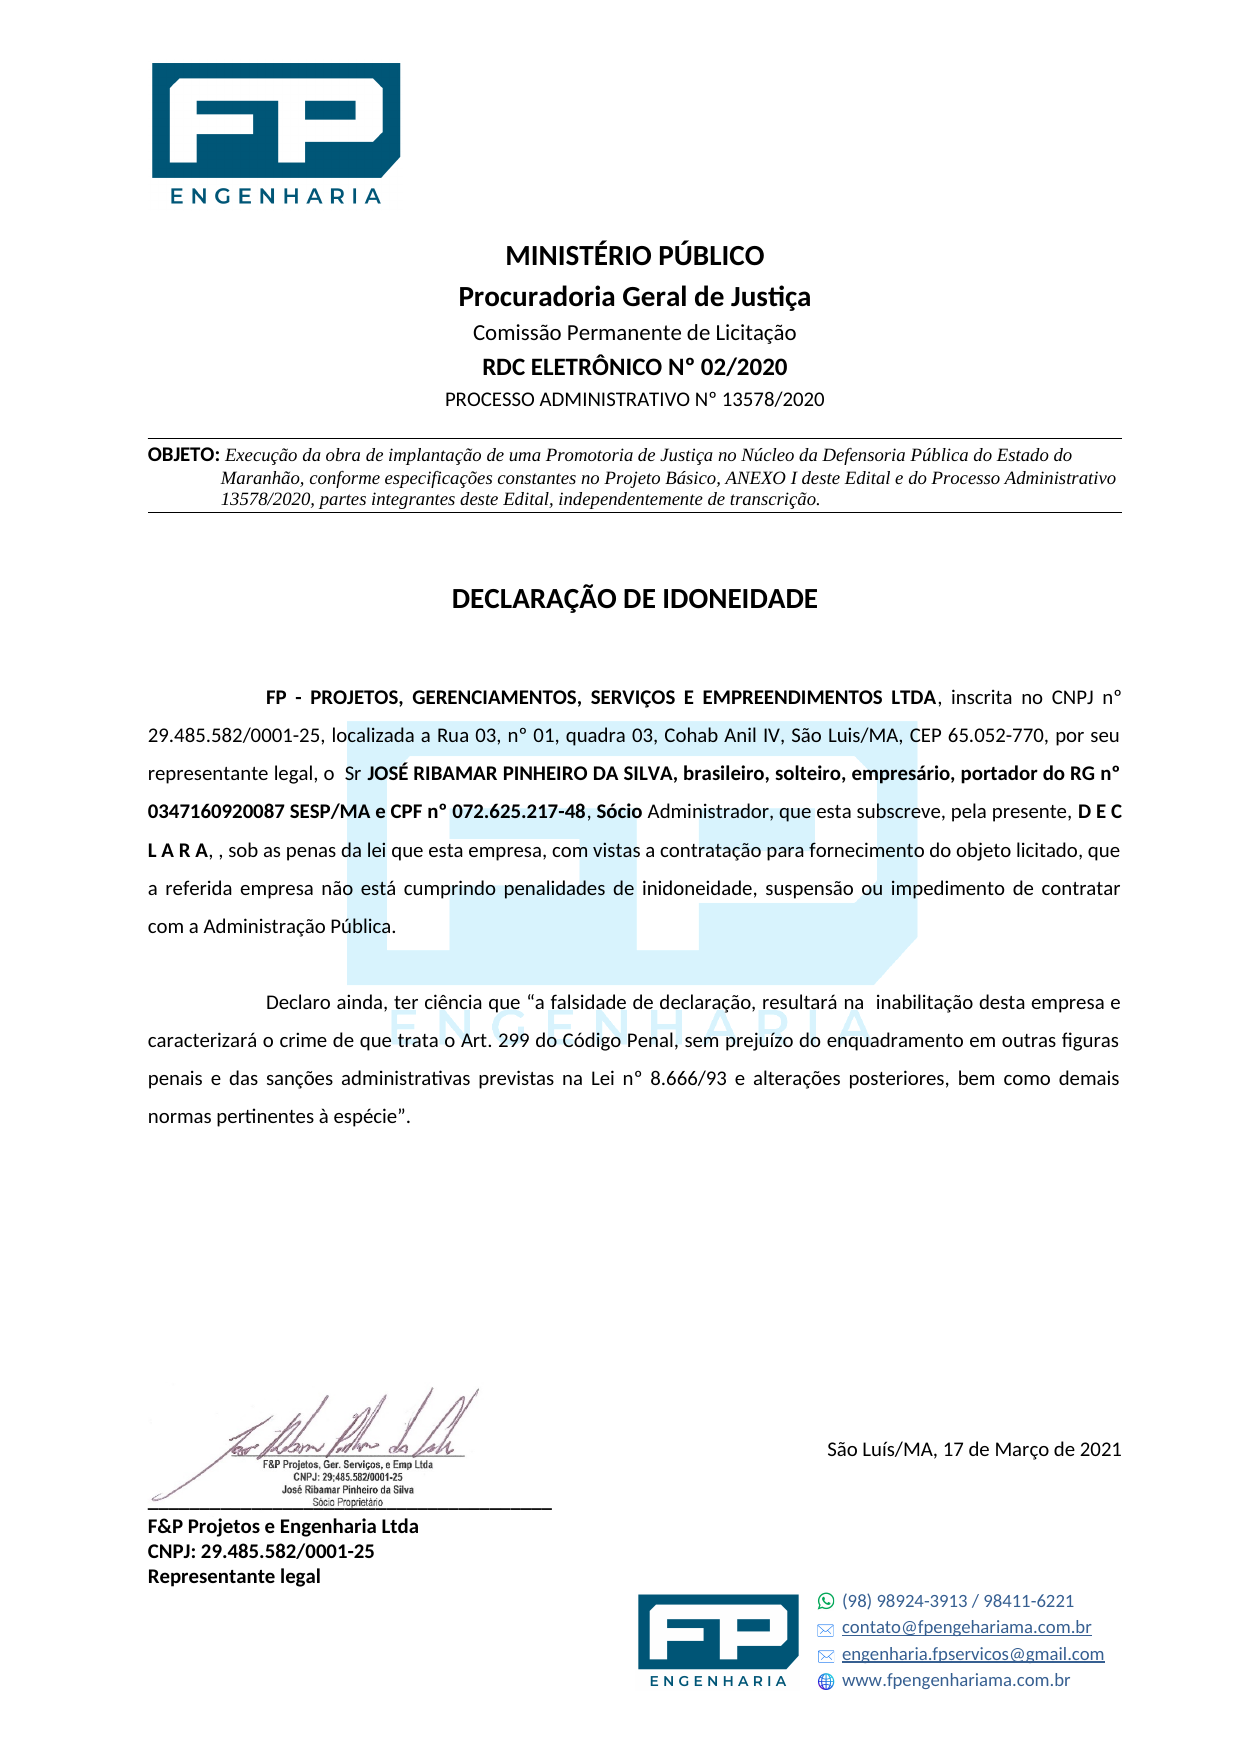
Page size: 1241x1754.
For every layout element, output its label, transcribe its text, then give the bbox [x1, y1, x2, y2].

picture [816, 1672, 836, 1690]
text Declaro ainda, ter ciência que “a falsidade de declaração, resultará na inabilitação desta empresa e caracterizará o crime de que trata o Art. 299 do Código Penal, sem prejuízo do enquadramento em outras figuras penais e das sanções administrativas previstas na Lei nº 8.666/93 e alterações posteriores, bem como demais normas pertinentes à espécie”. [148, 989, 1122, 1129]
picture [147, 1382, 484, 1517]
picture [817, 1624, 834, 1637]
picture [147, 59, 403, 211]
picture [635, 1592, 801, 1691]
picture [818, 1650, 835, 1663]
text FP - PROJETOS, GERENCIAMENTOS, SERVIÇOS E EMPREENDIMENTOS LTDA, inscrita no CNPJ nº 29.485.582/0001-25, localizada a Rua 03, nº 01, quadra 03, Cohab Anil IV, São Luis/MA, CEP 65.052-770, por seu representante legal, o Sr JOSÉ RIBAMAR PINHEIRO DA SILVA, brasileiro, solteiro, empresário, portador do RG nº 0347160920087 SESP/MA e CPF nº 072.625.217-48, Sócio Administrador, que esta subscreve, pela presente, D E C L A R A, , sob as penas da lei que esta empresa, com vistas a contratação para fornecimento do objeto licitado, que a referida empresa não está cumprindo penalidades de inidoneidade, suspensão ou impedimento de contratar com a Administração Pública. [148, 684, 1122, 938]
picture [817, 1591, 835, 1611]
text DECLARAÇÃO DE IDONEIDADE [148, 580, 1122, 616]
